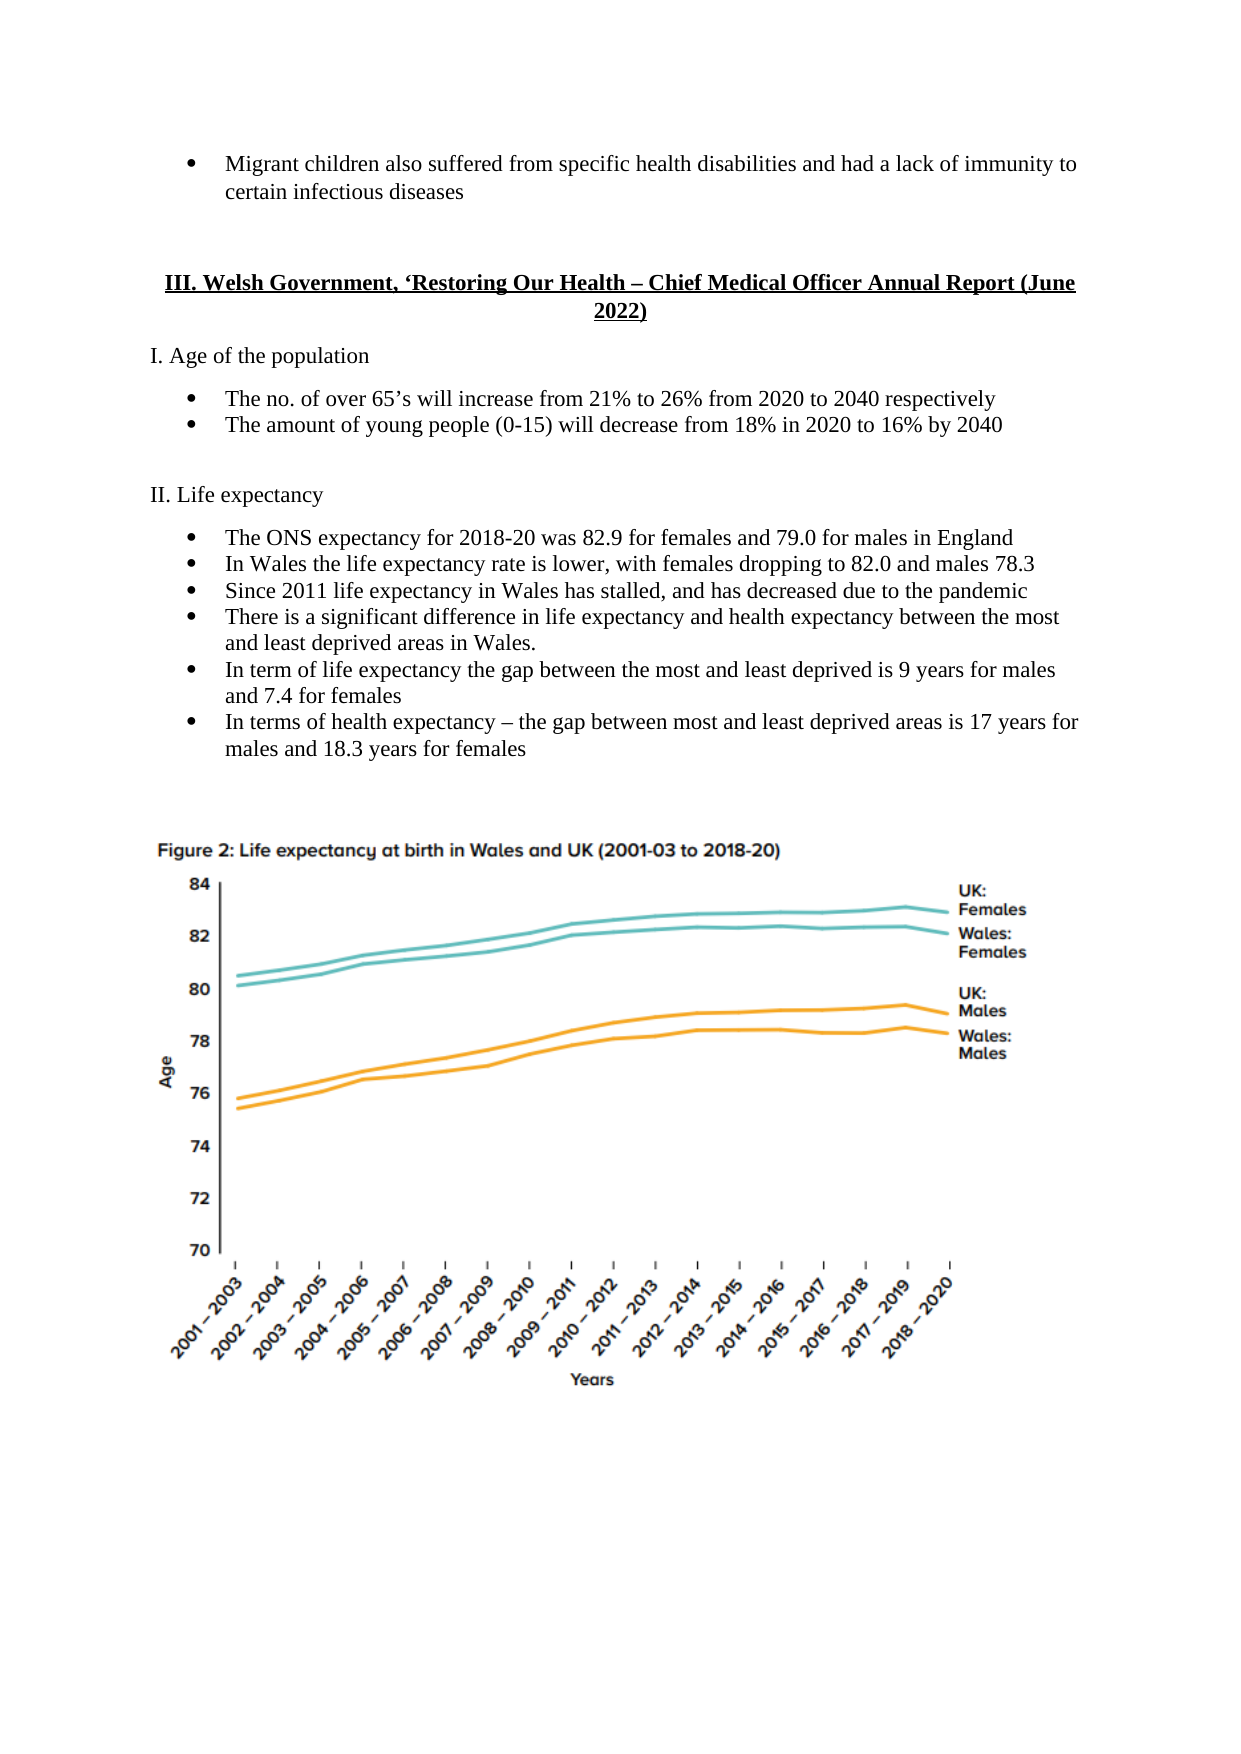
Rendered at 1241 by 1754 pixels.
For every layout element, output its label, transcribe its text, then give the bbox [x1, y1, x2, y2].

text II. Life expectancy [150, 481, 1090, 507]
list The no. of over 65’s will increase from 21% to 26% from 2020 to 2040 respectively [187, 385, 1090, 412]
text I. Age of the population [150, 342, 1090, 368]
text III. Welsh Government, ‘Restoring Our Health – Chief Medical Officer Annual Report (June 2022) [150, 269, 1090, 323]
list Migrant children also suffered from specific health disabilities and had a lack of immunity to certain infectious diseases [187, 150, 1090, 205]
list The ONS expectancy for 2018-20 was 82.9 for females and 79.0 for males in England [187, 524, 1090, 550]
list In term of life expectancy the gap between the most and least deprived is 9 years for males and 7.4 for females [187, 656, 1090, 708]
list There is a significant difference in life expectancy and health expectancy between the most and least deprived areas in Wales. [187, 603, 1090, 656]
list The amount of young people (0-15) will decrease from 18% in 2020 to 16% by 2040 [187, 412, 1090, 438]
list Since 2011 life expectancy in Wales has stalled, and has decreased due to the pandemic [187, 577, 1090, 603]
list In terms of health expectancy – the gap between most and least deprived areas is 17 years for males and 18.3 years for females [187, 708, 1090, 761]
list In Wales the life expectancy rate is lower, with females dropping to 82.0 and males 78.3 [187, 550, 1090, 577]
